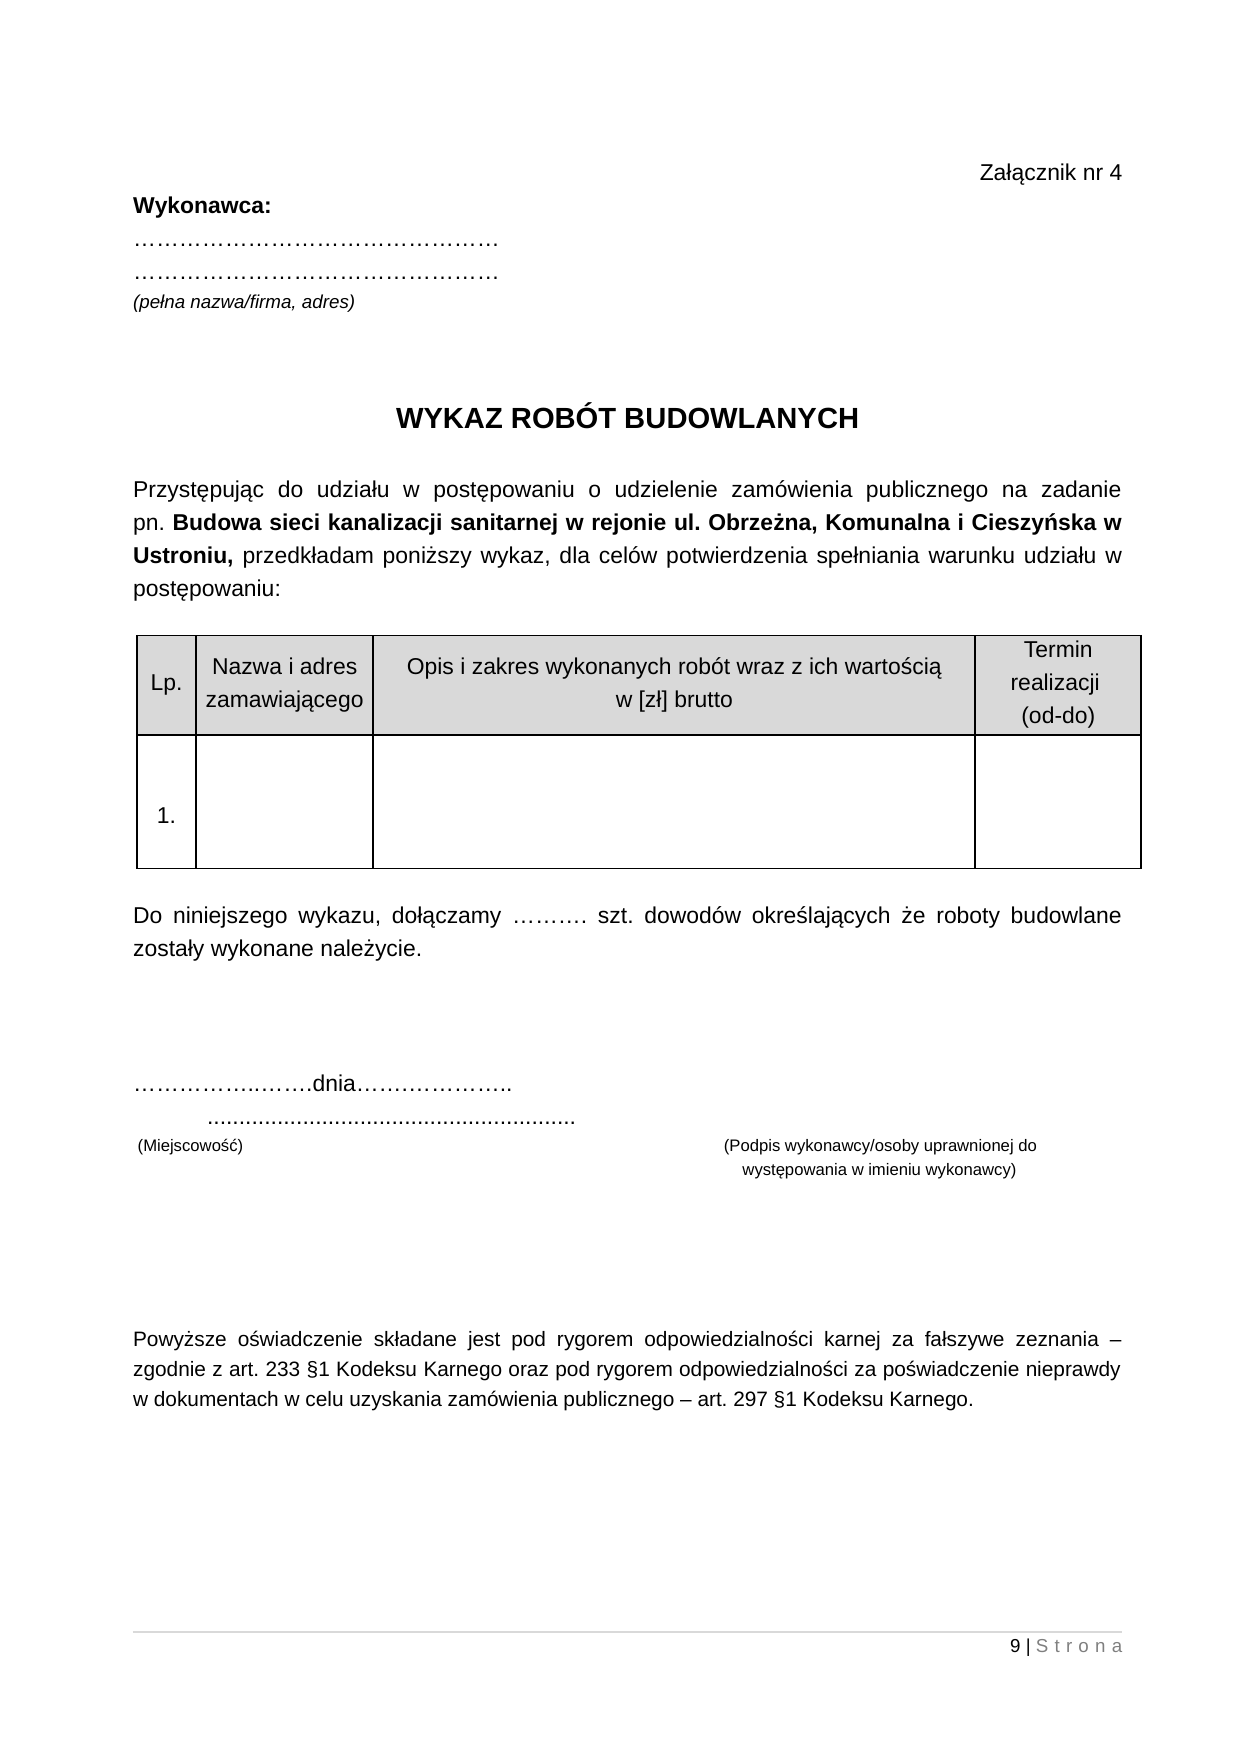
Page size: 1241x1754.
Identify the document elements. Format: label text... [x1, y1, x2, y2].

text Wykonawca: [133, 192, 1122, 218]
text Powyższe oświadczenie składane jest pod rygorem odpowiedzialności karnej za fałszywe zeznania – zgodnie z art. 233 §1 Kodeksu Karnego oraz pod rygorem odpowiedzialności za poświadczenie nieprawdy w dokumentach w celu uzyskania zamówienia publicznego – art. 297 §1 Kodeksu Karnego. [133, 1327, 1122, 1411]
text ……………..…….dnia…….………….. .......................................................... [133, 1070, 1122, 1129]
table_header Termin realizacji (od-do) [976, 636, 1140, 734]
table_cell 1. [138, 736, 195, 868]
text (Miejscowość) (Podpis wykonawcy/osoby uprawnionej do występowania w imieniu wykonawcy) [133, 1136, 1122, 1179]
text ………………………………………… [133, 225, 502, 251]
table_header Opis i zakres wykonanych robót wraz z ich wartością w [zł] brutto [374, 636, 974, 734]
text ………………………………………… [133, 258, 502, 284]
text (pełna nazwa/firma, adres) [133, 291, 502, 312]
table_header Nazwa i adres zamawiającego [197, 636, 372, 734]
text Do niniejszego wykazu, dołączamy ………. szt. dowodów określających że roboty budowlane zostały wykonane należycie. [133, 902, 1122, 961]
table_cell [374, 736, 974, 868]
table_cell [976, 736, 1140, 868]
table_header Lp. [138, 636, 195, 734]
text Przystępując do udziału w postępowaniu o udzielenie zamówienia publicznego na zadanie pn. Budowa sieci kanalizacji sanitarnej w rejonie ul. Obrzeżna, Komunalna i Cieszyńska w Ustroniu, przedkładam poniższy wykaz, dla celów potwierdzenia spełniania warunku udziału w postępowaniu: [133, 476, 1122, 601]
table_cell [197, 736, 372, 868]
text Załącznik nr 4 [133, 159, 1122, 185]
text WYKAZ ROBÓT BUDOWLANYCH [133, 401, 1122, 435]
